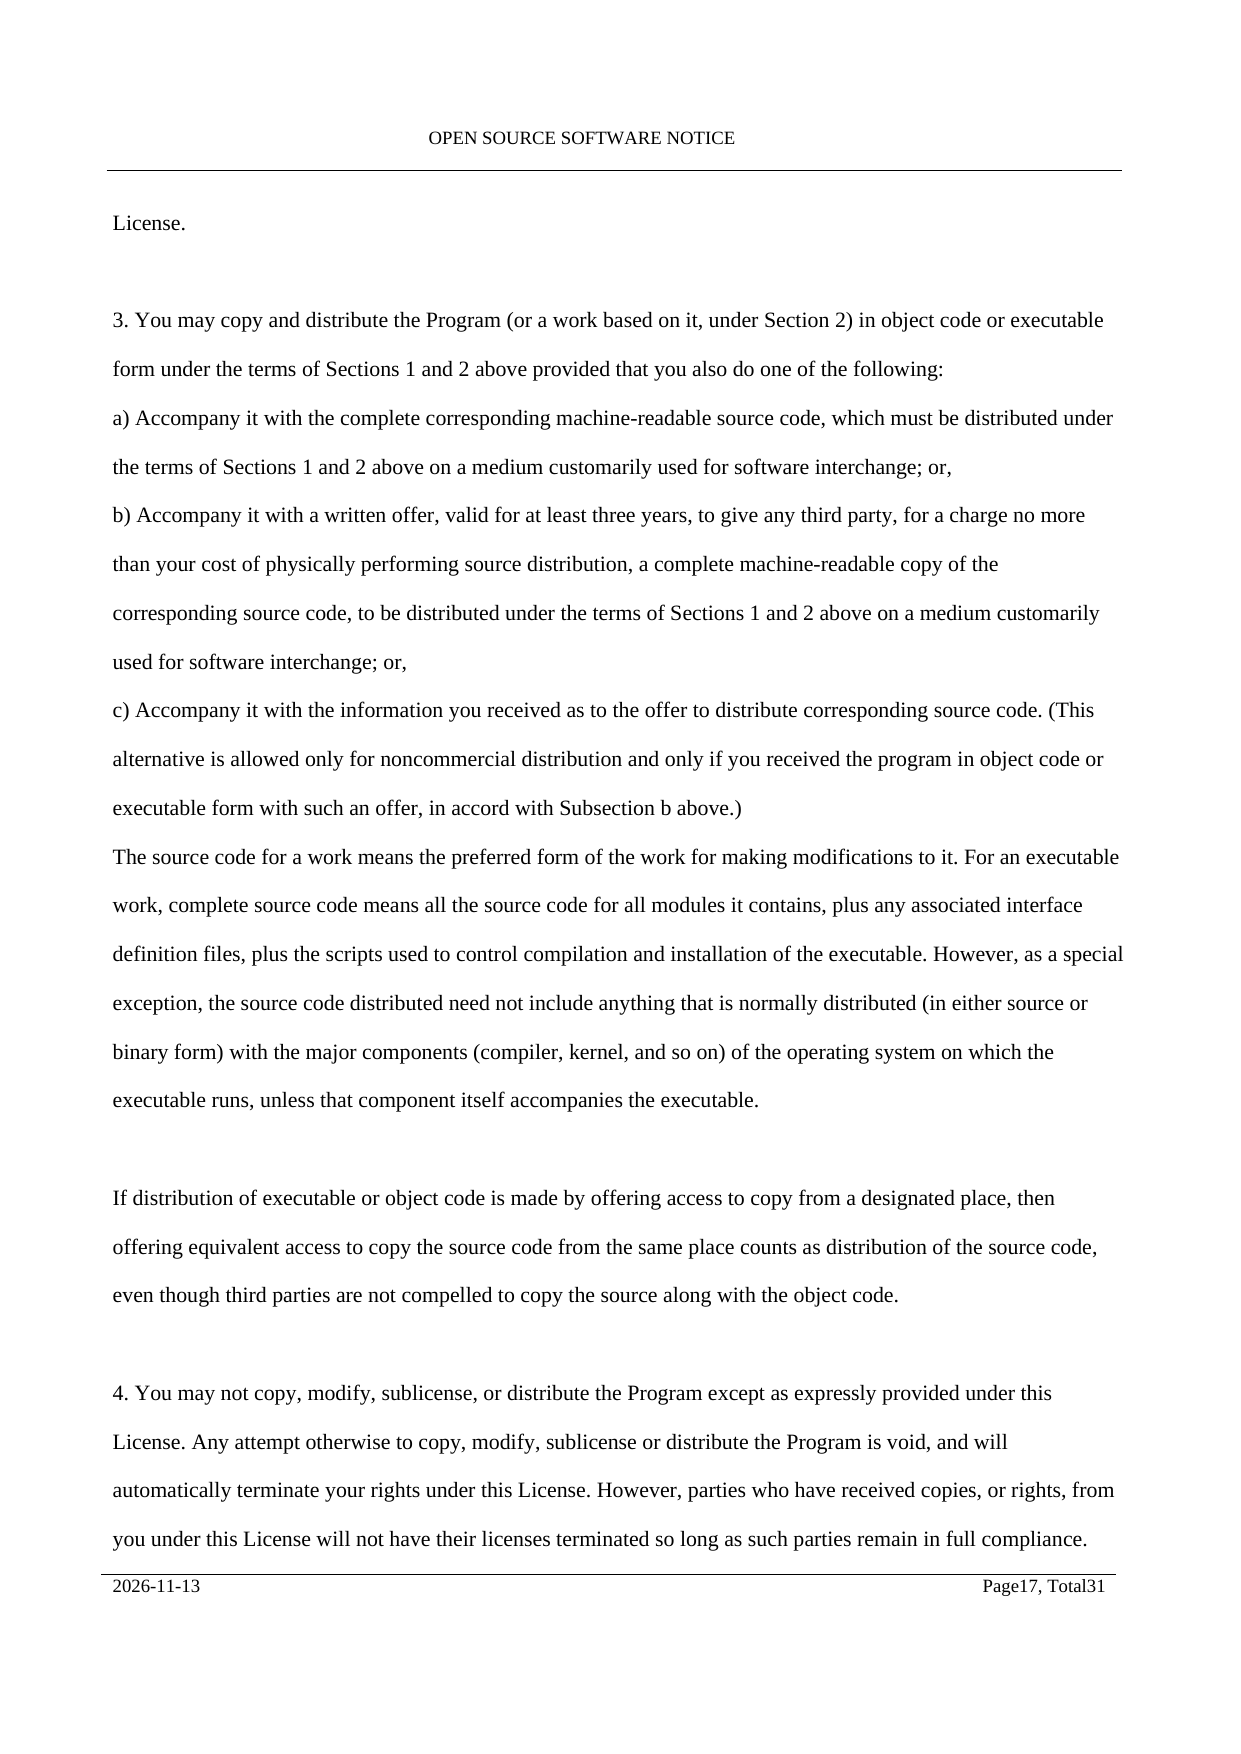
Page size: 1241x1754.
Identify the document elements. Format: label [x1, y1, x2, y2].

text [112, 206, 1128, 1555]
